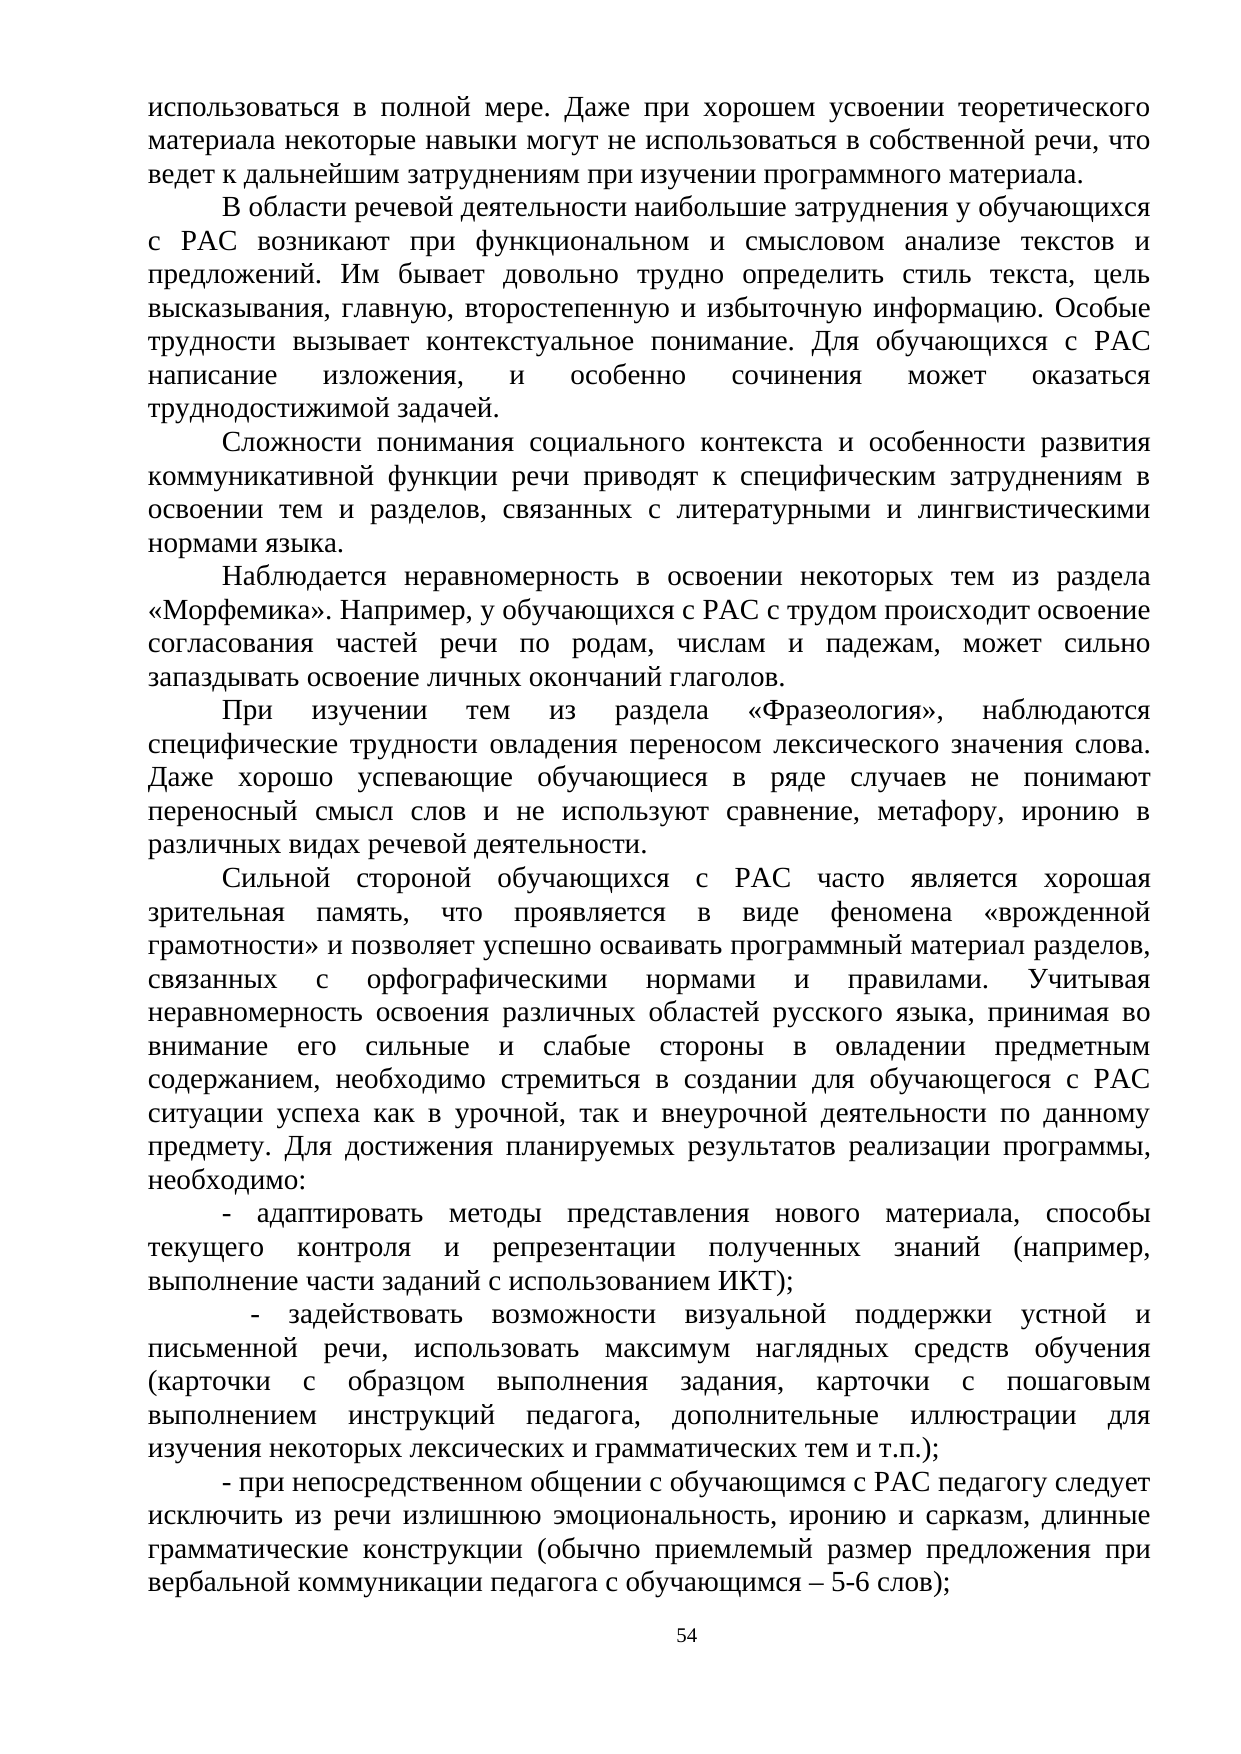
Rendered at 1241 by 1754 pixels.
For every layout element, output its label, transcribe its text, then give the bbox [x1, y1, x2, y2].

text Сложности понимания социального контекста и особенности развития коммуникативной функции речи приводят к специфическим затруднениям в освоении тем и разделов, связанных с литературными и лингвистическими нормами языка. [148, 424, 1152, 558]
text Наблюдается неравномерность в освоении некоторых тем из раздела «Морфемика». Например, у обучающихся с РАС с трудом происходит освоение согласования частей речи по родам, числам и падежам, может сильно запаздывать освоение личных окончаний глаголов. [148, 558, 1152, 692]
text В области речевой деятельности наибольшие затруднения у обучающихся с РАС возникают при функциональном и смысловом анализе текстов и предложений. Им бывает довольно трудно определить стиль текста, цель высказывания, главную, второстепенную и избыточную информацию. Особые трудности вызывает контекстуальное понимание. Для обучающихся с РАС написание изложения, и особенно сочинения может оказаться труднодостижимой задачей. [148, 189, 1152, 424]
text - адаптировать методы представления нового материала, способы текущего контроля и репрезентации полученных знаний (например, выполнение части заданий с использованием ИКТ); [148, 1196, 1152, 1296]
text - при непосредственном общении с обучающимся с РАС педагогу следует исключить из речи излишнюю эмоциональность, иронию и сарказм, длинные грамматические конструкции (обычно приемлемый размер предложения при вербальной коммуникации педагога с обучающимся – 5-6 слов); [148, 1464, 1152, 1598]
text - задействовать возможности визуальной поддержки устной и письменной речи, использовать максимум наглядных средств обучения (карточки с образцом выполнения задания, карточки с пошаговым выполнением инструкций педагога, дополнительные иллюстрации для изучения некоторых лексических и грамматических тем и т.п.); [148, 1296, 1152, 1464]
text Сильной стороной обучающихся с РАС часто является хорошая зрительная память, что проявляется в виде феномена «врожденной грамотности» и позволяет успешно осваивать программный материал разделов, связанных с орфографическими нормами и правилами. Учитывая неравномерность освоения различных областей русского языка, принимая во внимание его сильные и слабые стороны в овладении предметным содержанием, необходимо стремиться в создании для обучающегося с РАС ситуации успеха как в урочной, так и внеурочной деятельности по данному предмету. Для достижения планируемых результатов реализации программы, необходимо: [148, 860, 1152, 1196]
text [148, 89, 1152, 189]
text При изучении тем из раздела «Фразеология», наблюдаются специфические трудности овладения переносом лексического значения слова. Даже хорошо успевающие обучающиеся в ряде случаев не понимают переносный смысл слов и не используют сравнение, метафору, иронию в различных видах речевой деятельности. [148, 692, 1152, 860]
